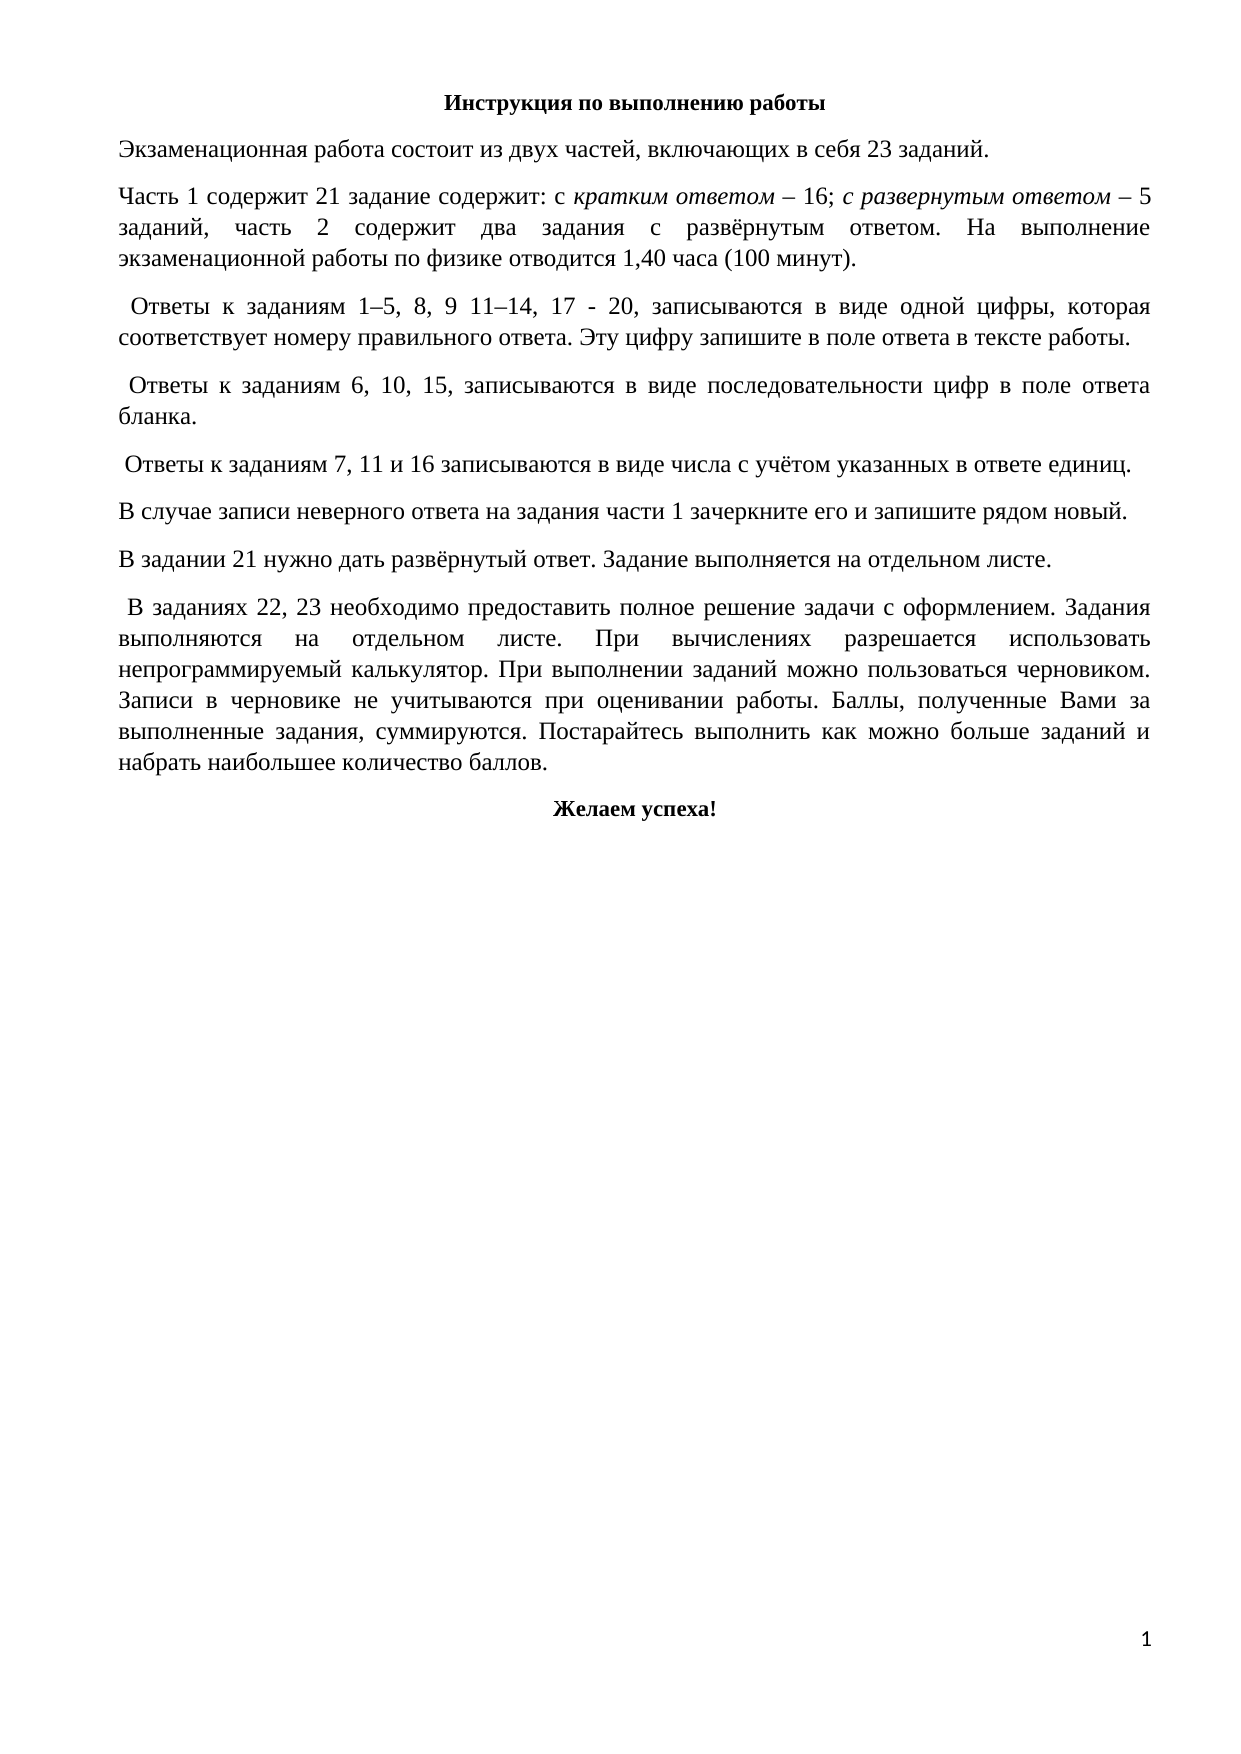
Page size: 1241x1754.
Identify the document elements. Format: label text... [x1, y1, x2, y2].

text Ответы к заданиям 7, 11 и 16 записываются в виде числа с учётом указанных в ответе единиц. [118, 449, 1152, 477]
text В заданиях 22, 23 необходимо предоставить полное решение задачи с оформлением. Задания выполняются на отдельном листе. При вычислениях разрешается использовать непрограммируемый калькулятор. При выполнении заданий можно пользоваться черновиком. Записи в черновике не учитываются при оценивании работы. Баллы, полученные Вами за выполненные задания, суммируются. Постарайтесь выполнить как можно больше заданий и набрать наибольшее количество баллов. [118, 592, 1152, 776]
text Желаем успеха! [118, 795, 1152, 821]
text Экзаменационная работа состоит из двух частей, включающих в себя 23 заданий. [118, 134, 1152, 162]
text Ответы к заданиям 6, 10, 15, записываются в виде последовательности цифр в поле ответа бланка. [118, 370, 1152, 430]
text В случае записи неверного ответа на задания части 1 зачеркните его и запишите рядом новый. [118, 496, 1152, 525]
text Ответы к заданиям 1–5, 8, 9 11–14, 17 - 20, записываются в виде одной цифры, которая соответствует номеру правильного ответа. Эту цифру запишите в поле ответа в тексте работы. [118, 291, 1152, 351]
text В задании 21 нужно дать развёрнутый ответ. Задание выполняется на отдельном листе. [118, 544, 1152, 573]
text Инструкция по выполнению работы [118, 89, 1152, 115]
text Часть 1 содержит 21 задание содержит: с кратким ответом – 16; с развернутым ответом – 5 заданий, часть 2 содержит два задания с развёрнутым ответом. На выполнение экзаменационной работы по физике отводится 1,40 часа (100 минут). [118, 181, 1152, 272]
